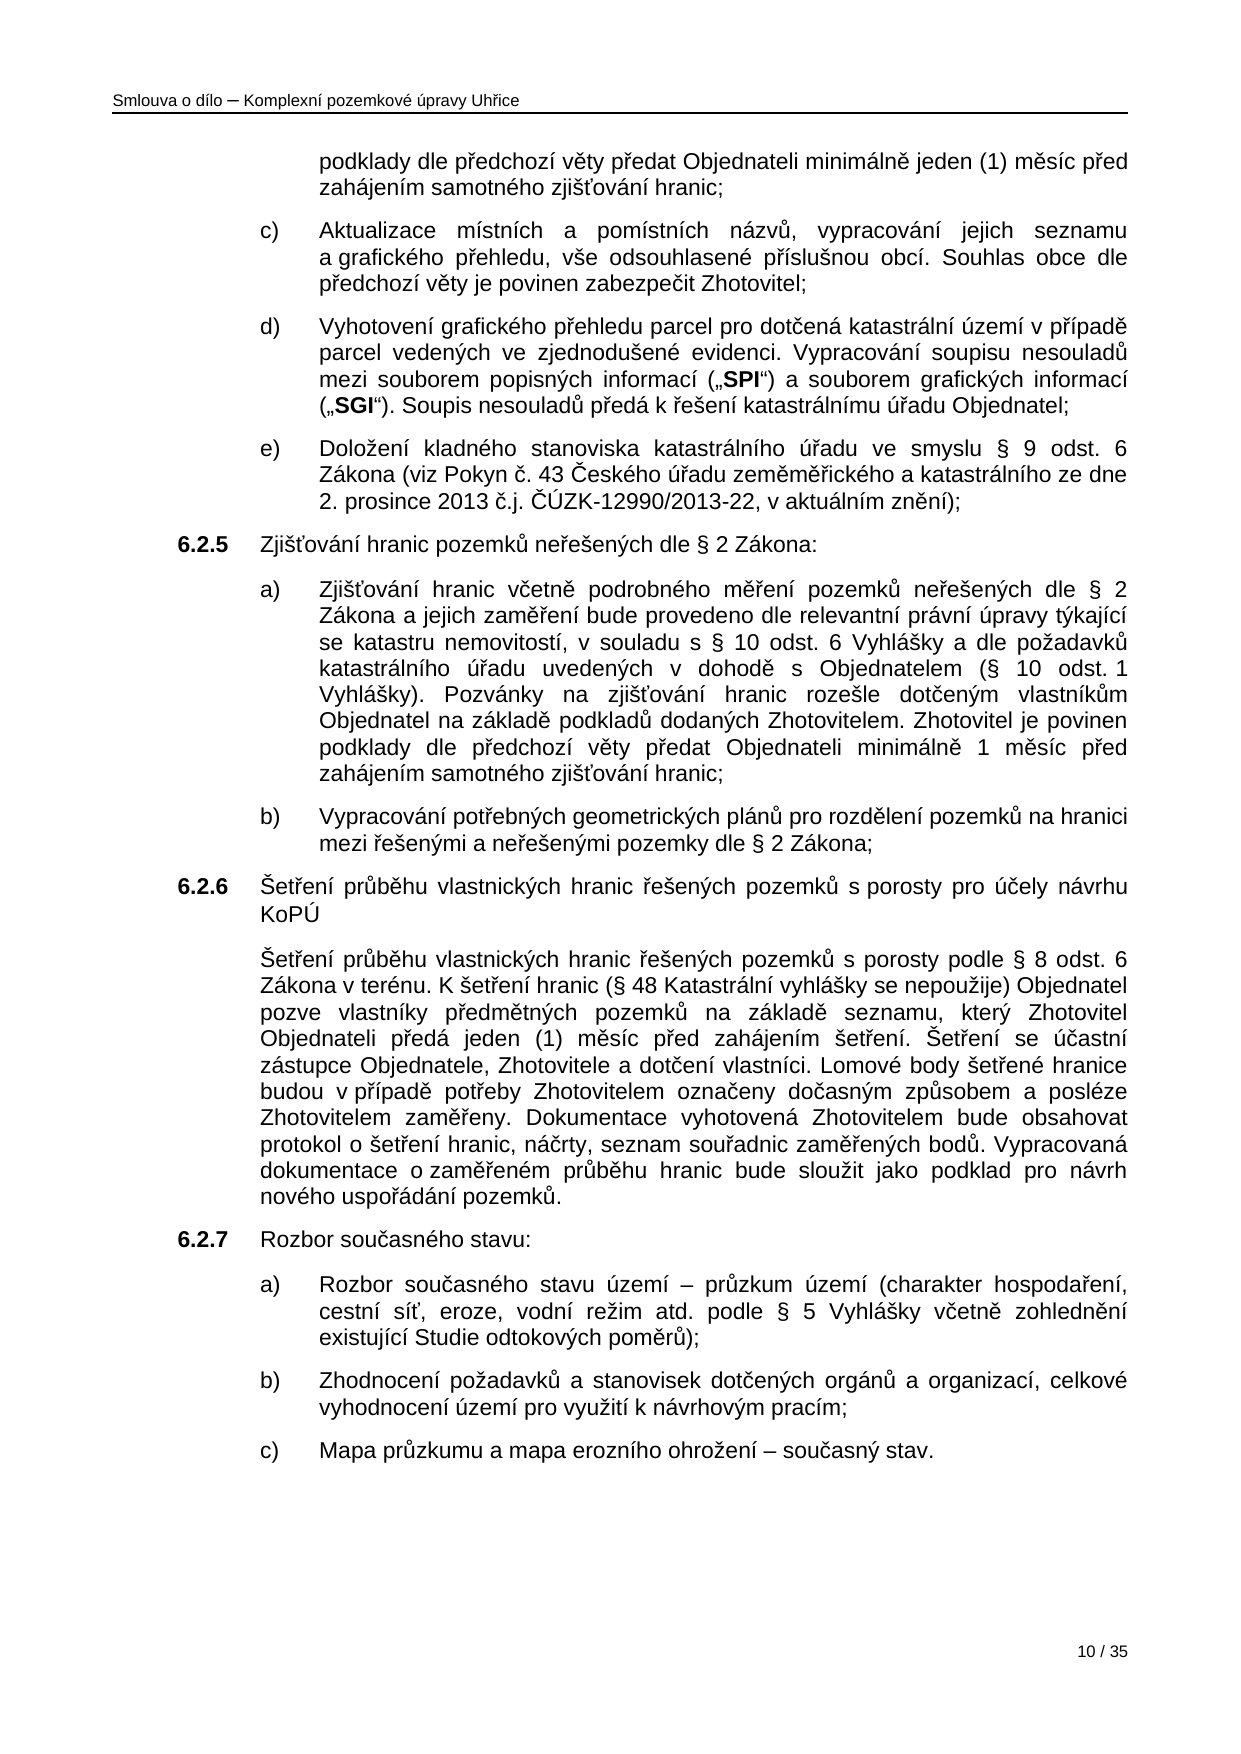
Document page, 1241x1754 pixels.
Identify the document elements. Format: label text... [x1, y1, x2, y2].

list Vyhotovení grafického přehledu parcel pro dotčená katastrální území v případě parcel vedených ve zjednodušené evidenci. Vypracování soupisu nesouladů mezi souborem popisných informací („SPI“) a souborem grafických informací („SGI“). Soupis nesouladů předá k řešení katastrálnímu úřadu Objednatel; [260, 313, 1128, 418]
list Aktualizace místních a pomístních názvů, vypracování jejich seznamu a grafického přehledu, vše odsouhlasené příslušnou obcí. Souhlas obce dle předchozí věty je povinen zabezpečit Zhotovitel; [260, 217, 1128, 296]
list Rozbor současného stavu území – průzkum území (charakter hospodaření, cestní síť, eroze, vodní režim atd. podle § 5 Vyhlášky včetně zohlednění existující Studie odtokových poměrů); [260, 1271, 1128, 1351]
list Vypracování potřebných geometrických plánů pro rozdělení pozemků na hranici mezi řešenými a neřešenými pozemky dle § 2 Zákona; [260, 803, 1128, 856]
list Šetření průběhu vlastnických hranic řešených pozemků s porosty podle § 8 odst. 6 Zákona v terénu. K šetření hranic (§ 48 Katastrální vyhlášky se nepoužije) Objednatel pozve vlastníky předmětných pozemků na základě seznamu, který Zhotovitel Objednateli předá jeden (1) měsíc před zahájením šetření. Šetření se účastní zástupce Objednatele, Zhotovitele a dotčení vlastníci. Lomové body šetřené hranice budou v případě potřeby Zhotovitelem označeny dočasným způsobem a posléze Zhotovitelem zaměřeny. Dokumentace vyhotovená Zhotovitelem bude obsahovat protokol o šetření hranic, náčrty, seznam souřadnic zaměřených bodů. Vypracovaná dokumentace o zaměřeném průběhu hranic bude sloužit jako podklad pro návrh nového uspořádání pozemků. [260, 946, 1128, 1210]
list Zhodnocení požadavků a stanovisek dotčených orgánů a organizací, celkové vyhodnocení území pro využití k návrhovým pracím; [260, 1367, 1128, 1420]
list Doložení kladného stanoviska katastrálního úřadu ve smyslu § 9 odst. 6 Zákona (viz Pokyn č. 43 Českého úřadu zeměměřického a katastrálního ze dne 2. prosince 2013 č.j. ČÚZK-12990/2013-22, v aktuálním znění); [260, 435, 1128, 514]
list Mapa průzkumu a mapa erozního ohrožení – současný stav. [260, 1437, 1128, 1463]
text Šetření průběhu vlastnických hranic řešených pozemků s porosty pro účely návrhu KoPÚ [177, 873, 1128, 927]
text Rozbor současného stavu: [177, 1226, 1128, 1253]
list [260, 148, 1128, 200]
list Zjišťování hranic včetně podrobného měření pozemků neřešených dle § 2 Zákona a jejich zaměření bude provedeno dle relevantní právní úpravy týkající se katastru nemovitostí, v souladu s § 10 odst. 6 Vyhlášky a dle požadavků katastrálního úřadu uvedených v dohodě s Objednatelem (§ 10 odst. 1 Vyhlášky). Pozvánky na zjišťování hranic rozešle dotčeným vlastníkům Objednatel na základě podkladů dodaných Zhotovitelem. Zhotovitel je povinen podklady dle předchozí věty předat Objednateli minimálně 1 měsíc před zahájením samotného zjišťování hranic; [260, 576, 1128, 787]
text Zjišťování hranic pozemků neřešených dle § 2 Zákona: [177, 531, 1128, 557]
